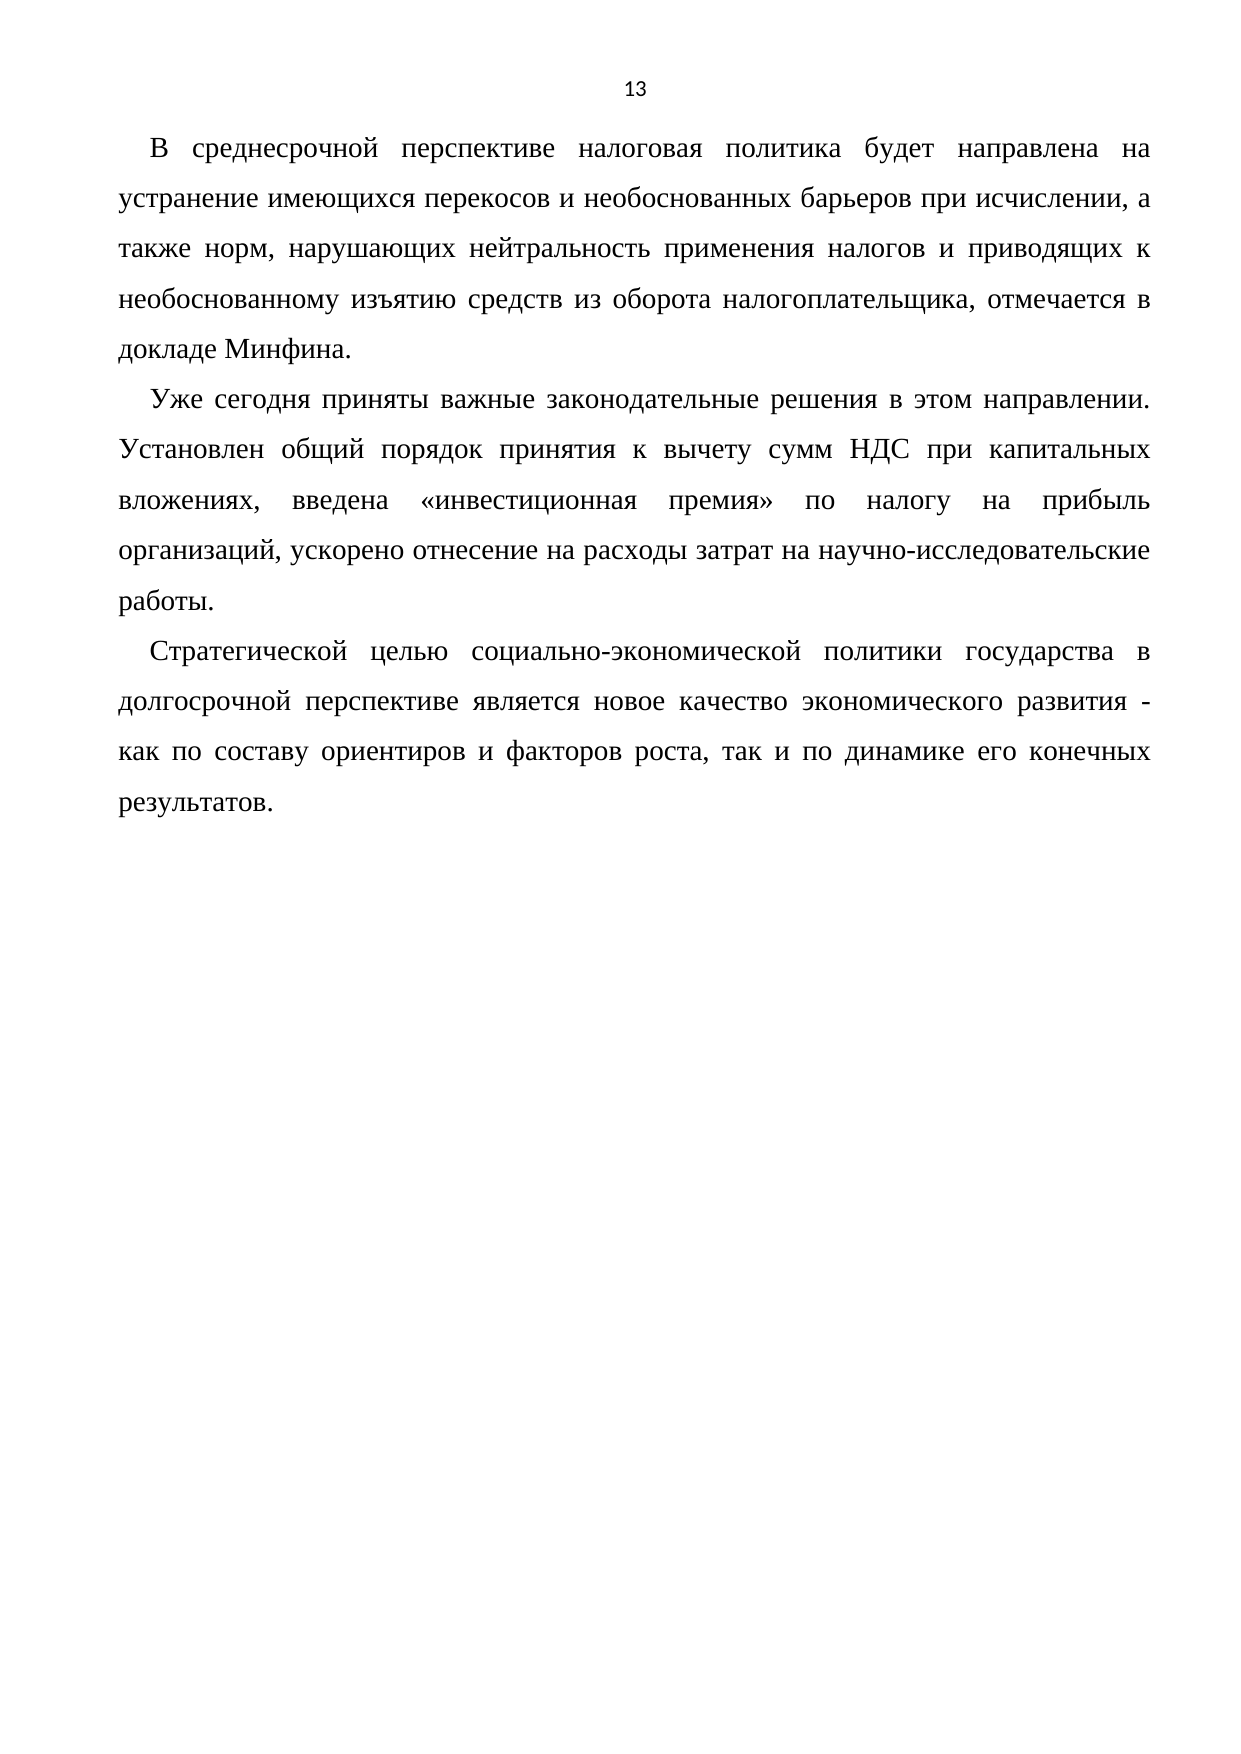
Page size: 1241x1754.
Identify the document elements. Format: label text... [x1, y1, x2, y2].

text Стратегической целью социально-экономической политики государства в долгосрочной перспективе является новое качество экономического развития - как по составу ориентиров и факторов роста, так и по динамике его конечных результатов. [118, 633, 1152, 817]
text В среднесрочной перспективе налоговая политика будет направлена на устранение имеющихся перекосов и необоснованных барьеров при исчислении, а также норм, нарушающих нейтральность применения налогов и приводящих к необоснованному изъятию средств из оборота налогоплательщика, отмечается в докладе Минфина. [118, 130, 1152, 364]
text Уже сегодня приняты важные законодательные решения в этом направлении. Установлен общий порядок принятия к вычету сумм НДС при капитальных вложениях, введена «инвестиционная премия» по налогу на прибыль организаций, ускорено отнесение на расходы затрат на научно-исследовательские работы. [118, 381, 1152, 616]
